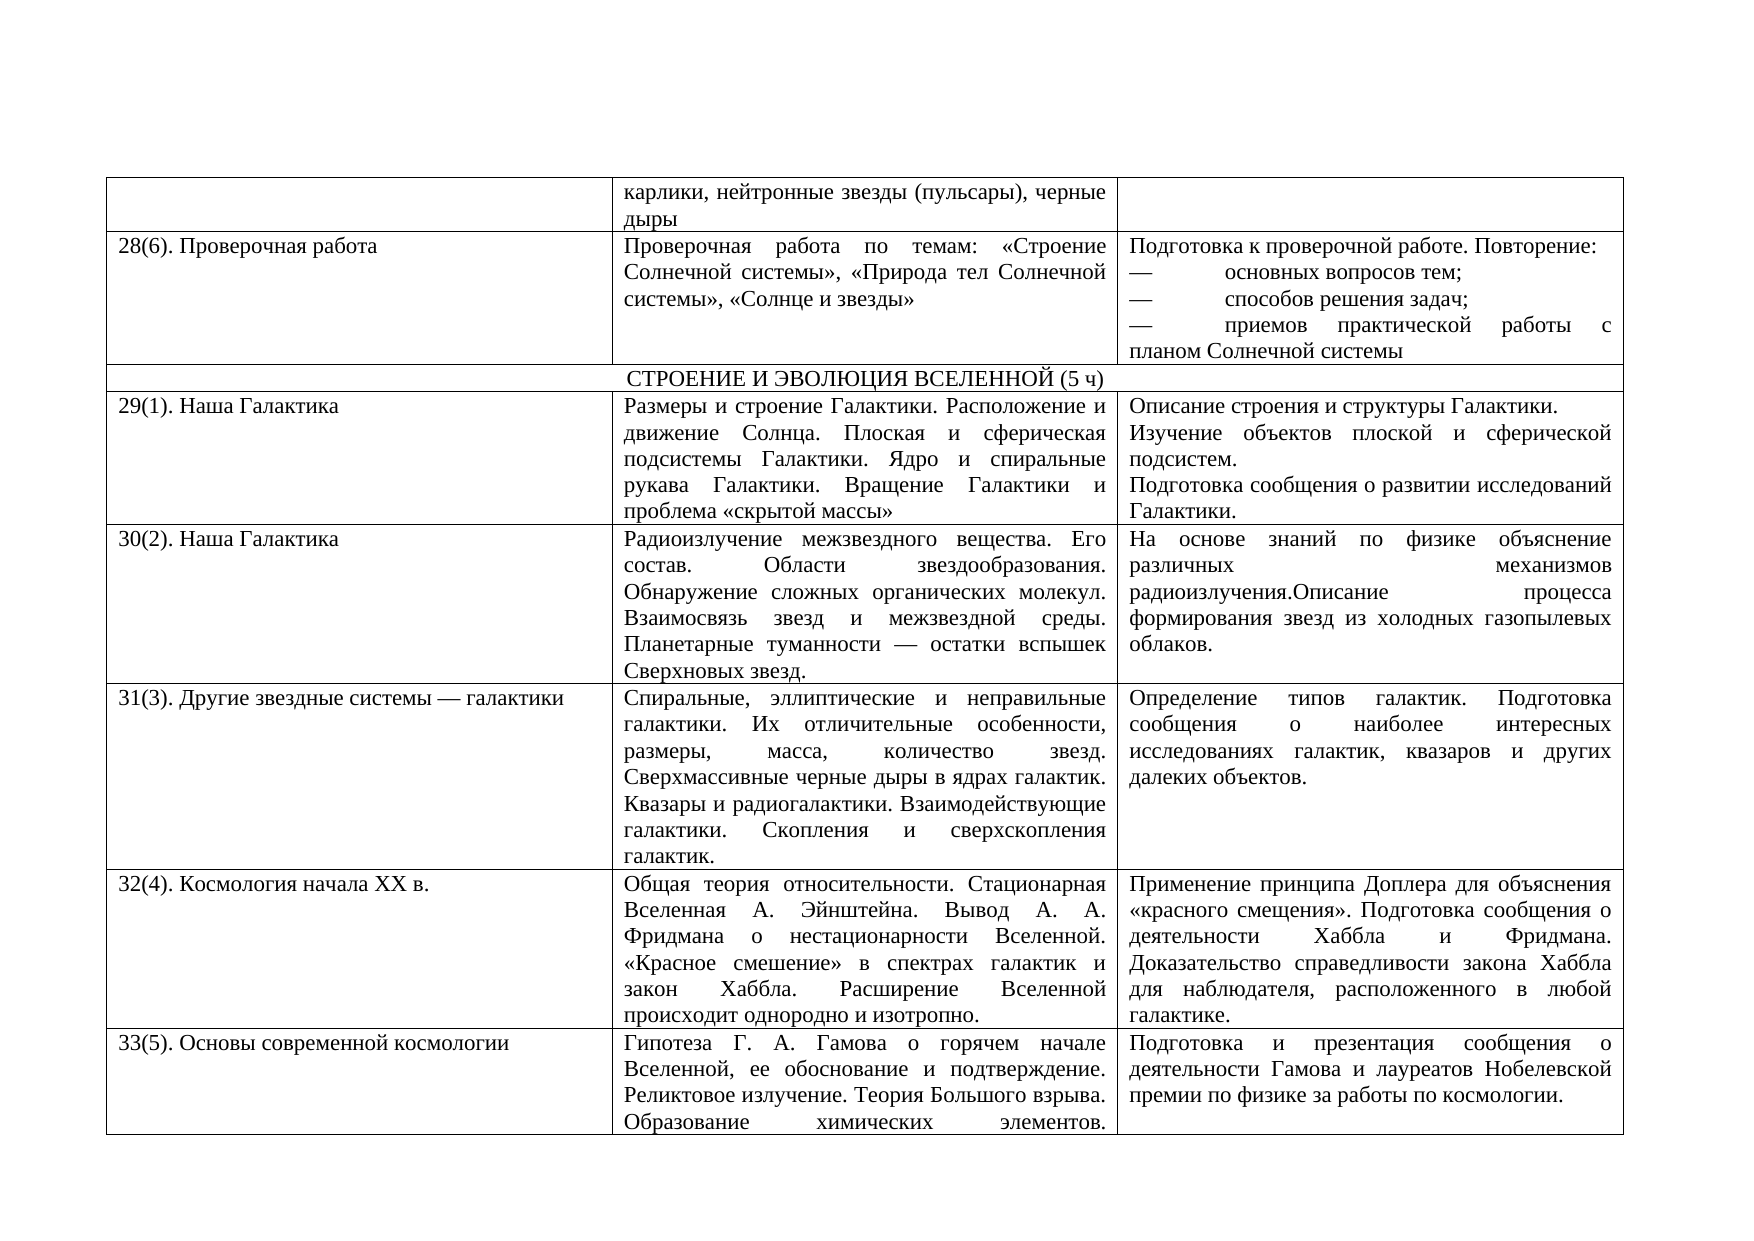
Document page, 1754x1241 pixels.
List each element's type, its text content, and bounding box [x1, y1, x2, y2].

table_cell 31(3). Другие звездные системы — галактики [107, 684, 612, 869]
table_cell Размеры и строение Галактики. Расположение и движение Солнца. Плоская и сферическая подсистемы Галактики. Ядро и спиральные рукава Галактики. Вращение Галактики и проблема «скрытой массы» [613, 392, 1117, 524]
table_cell СТРОЕНИЕ И ЭВОЛЮЦИЯ ВСЕЛЕННОЙ (5 ч) [107, 365, 1623, 391]
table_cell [107, 1029, 612, 1134]
table_cell Радиоизлучение межзвездного вещества. Его состав. Области звездообразования. Обнаружение сложных органических молекул. Взаимосвязь звезд и межзвездной среды. Планетарные туманности — остатки вспышек Сверхновых звезд. [613, 525, 1117, 683]
table_cell 29(1). Наша Галактика [107, 392, 612, 524]
table_cell 32(4). Космология начала XX в. [107, 870, 612, 1028]
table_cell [613, 1029, 1117, 1134]
table_cell Применение принципа Доплера для объяснения «красного смещения». Подготовка сообщения о деятельности Хаббла и Фридмана. Доказательство справедливости закона Хаббла для наблюдателя, расположенного в любой галактике. [1118, 870, 1623, 1028]
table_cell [613, 178, 1117, 231]
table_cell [1118, 178, 1623, 231]
table_cell Проверочная работа по темам: «Строение Солнечной системы», «Природа тел Солнечной системы», «Солнце и звезды» [613, 232, 1117, 364]
table_cell Подготовка к проверочной работе. Повторение: — основных вопросов тем; — способов решения задач; — приемов практической работы с планом Солнечной системы [1118, 232, 1623, 364]
table_cell 30(2). Наша Галактика [107, 525, 612, 683]
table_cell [107, 178, 612, 231]
table_cell Спиральные, эллиптические и неправильные галактики. Их отличительные особенности, размеры, масса, количество звезд. Сверхмассивные черные дыры в ядрах галактик. Квазары и радиогалактики. Взаимодействующие галактики. Скопления и сверхскопления галактик. [613, 684, 1117, 869]
table_cell Определение типов галактик. Подготовка сообщения о наиболее интересных исследованиях галактик, квазаров и других далеких объектов. [1118, 684, 1623, 869]
table_cell Общая теория относительности. Стационарная Вселенная А. Эйнштейна. Вывод А. А. Фридмана о нестационарности Вселенной. «Красное смешение» в спектрах галактик и закон Хаббла. Расширение Вселенной происходит однородно и изотропно. [613, 870, 1117, 1028]
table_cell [1118, 1029, 1623, 1134]
table_cell Описание строения и структуры Галактики. Изучение объектов плоской и сферической подсистем. Подготовка сообщения о развитии исследований Галактики. [1118, 392, 1623, 524]
table_cell На основе знаний по физике объяснение различных механизмов радиоизлучения.Описание процесса формирования звезд из холодных газопылевых облаков. [1118, 525, 1623, 683]
table_cell 28(6). Проверочная работа [107, 232, 612, 364]
